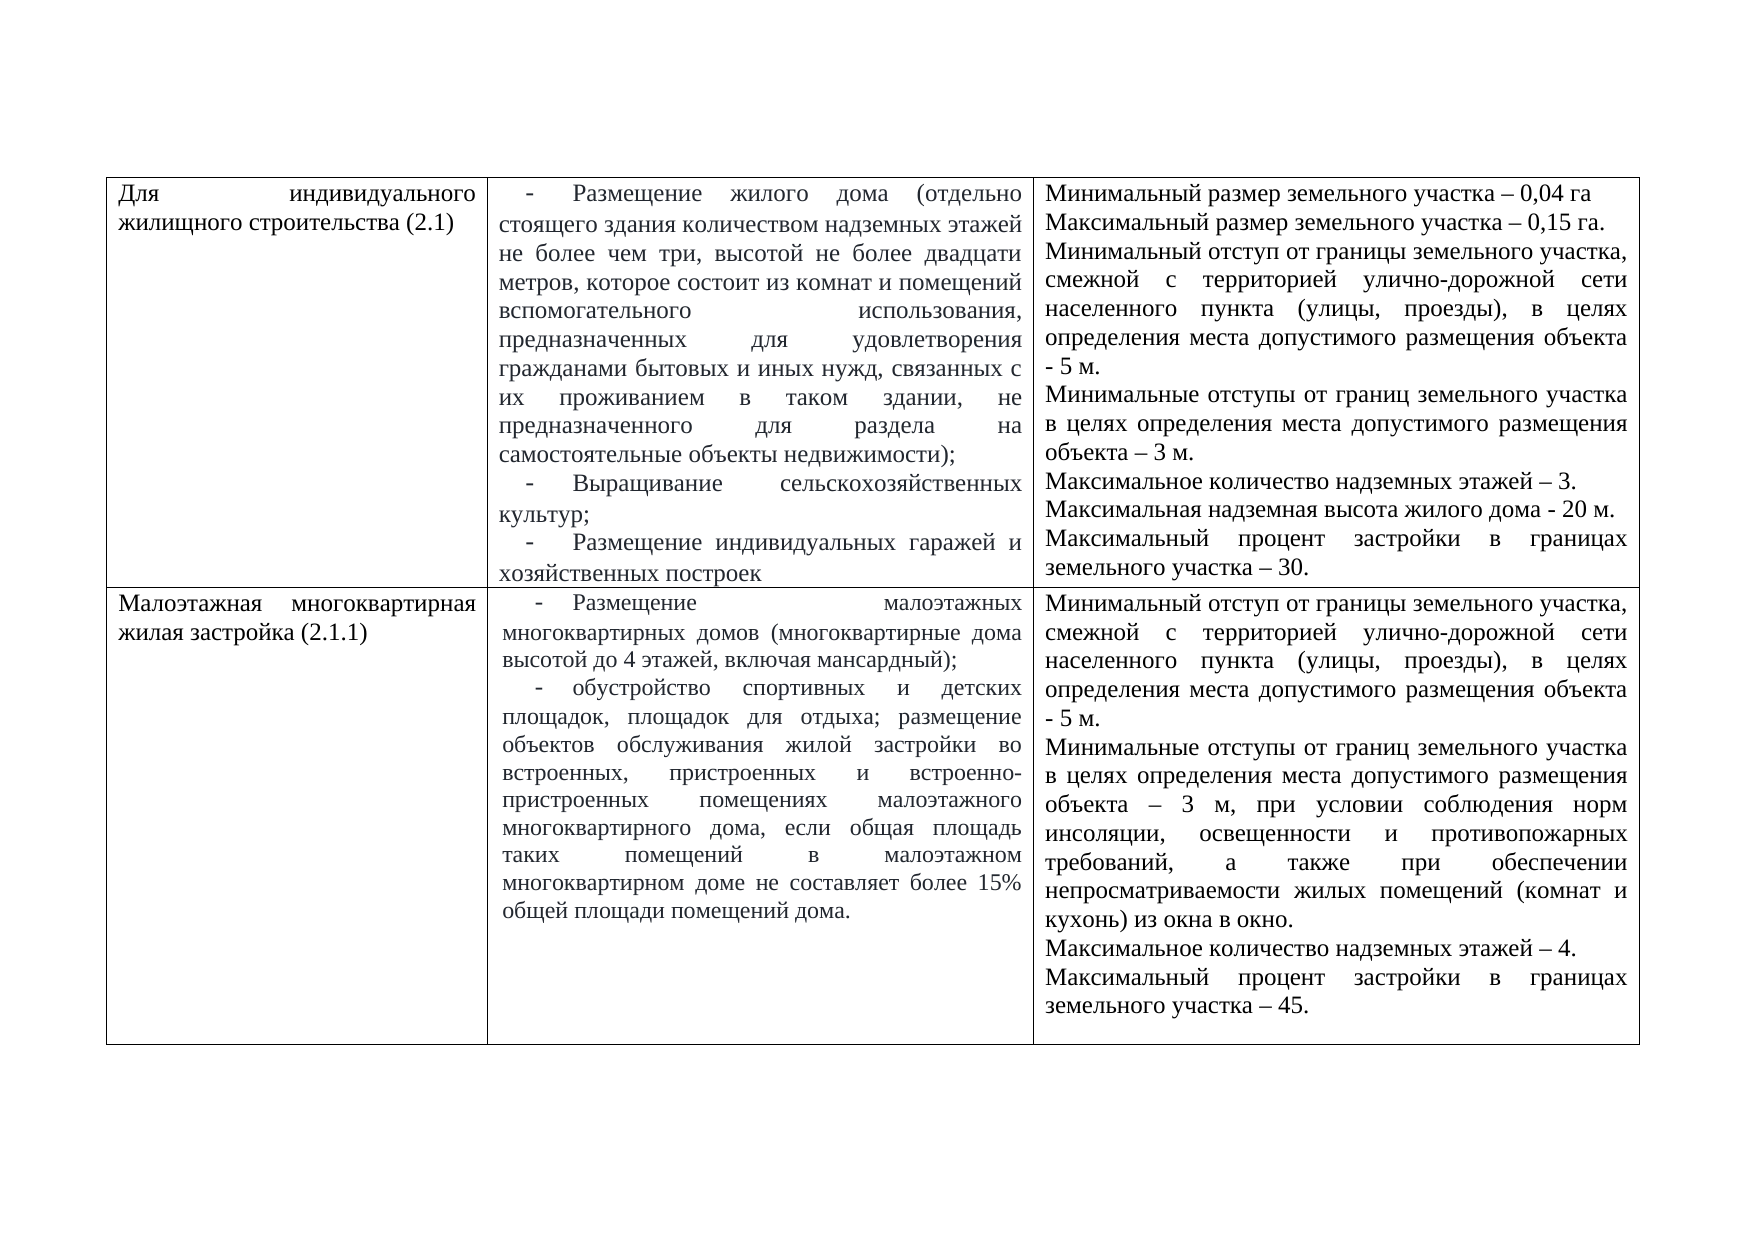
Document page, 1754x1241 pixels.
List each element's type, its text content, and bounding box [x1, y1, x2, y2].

table_cell Минимальный отступ от границы земельного участка, смежной с территорией улично-дорожной сети населенного пункта (улицы, проезды), в целях определения места допустимого размещения объекта - 5 м. Минимальные отступы от границ земельного участка в целях определения места допустимого размещения объекта – 3 м, при условии соблюдения норм инсоляции, освещенности и противопожарных требований, а также при обеспечении непросматриваемости жилых помещений (комнат и кухонь) из окна в окно. Максимальное количество надземных этажей – 4. Максимальный процент застройки в границах земельного участка – 45. [1034, 588, 1639, 1044]
table_cell Размещение малоэтажных многоквартирных домов (многоквартирные дома высотой до 4 этажей, включая мансардный); обустройство спортивных и детских площадок, площадок для отдыха; размещение объектов обслуживания жилой застройки во встроенных, пристроенных и встроенно-пристроенных помещениях малоэтажного многоквартирного дома, если общая площадь таких помещений в малоэтажном многоквартирном доме не составляет более 15% общей площади помещений дома. [488, 588, 1033, 1044]
table_cell Минимальный размер земельного участка – 0,04 га Максимальный размер земельного участка – 0,15 га. Минимальный отступ от границы земельного участка, смежной с территорией улично-дорожной сети населенного пункта (улицы, проезды), в целях определения места допустимого размещения объекта - 5 м. Минимальные отступы от границ земельного участка в целях определения места допустимого размещения объекта – 3 м. Максимальное количество надземных этажей – 3. Максимальная надземная высота жилого дома - 20 м. Максимальный процент застройки в границах земельного участка – 30. [1034, 178, 1639, 587]
table_cell Для индивидуального жилищного строительства (2.1) [107, 178, 487, 587]
table_cell Малоэтажная многоквартирная жилая застройка (2.1.1) [107, 588, 487, 1044]
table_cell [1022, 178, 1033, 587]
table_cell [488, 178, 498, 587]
